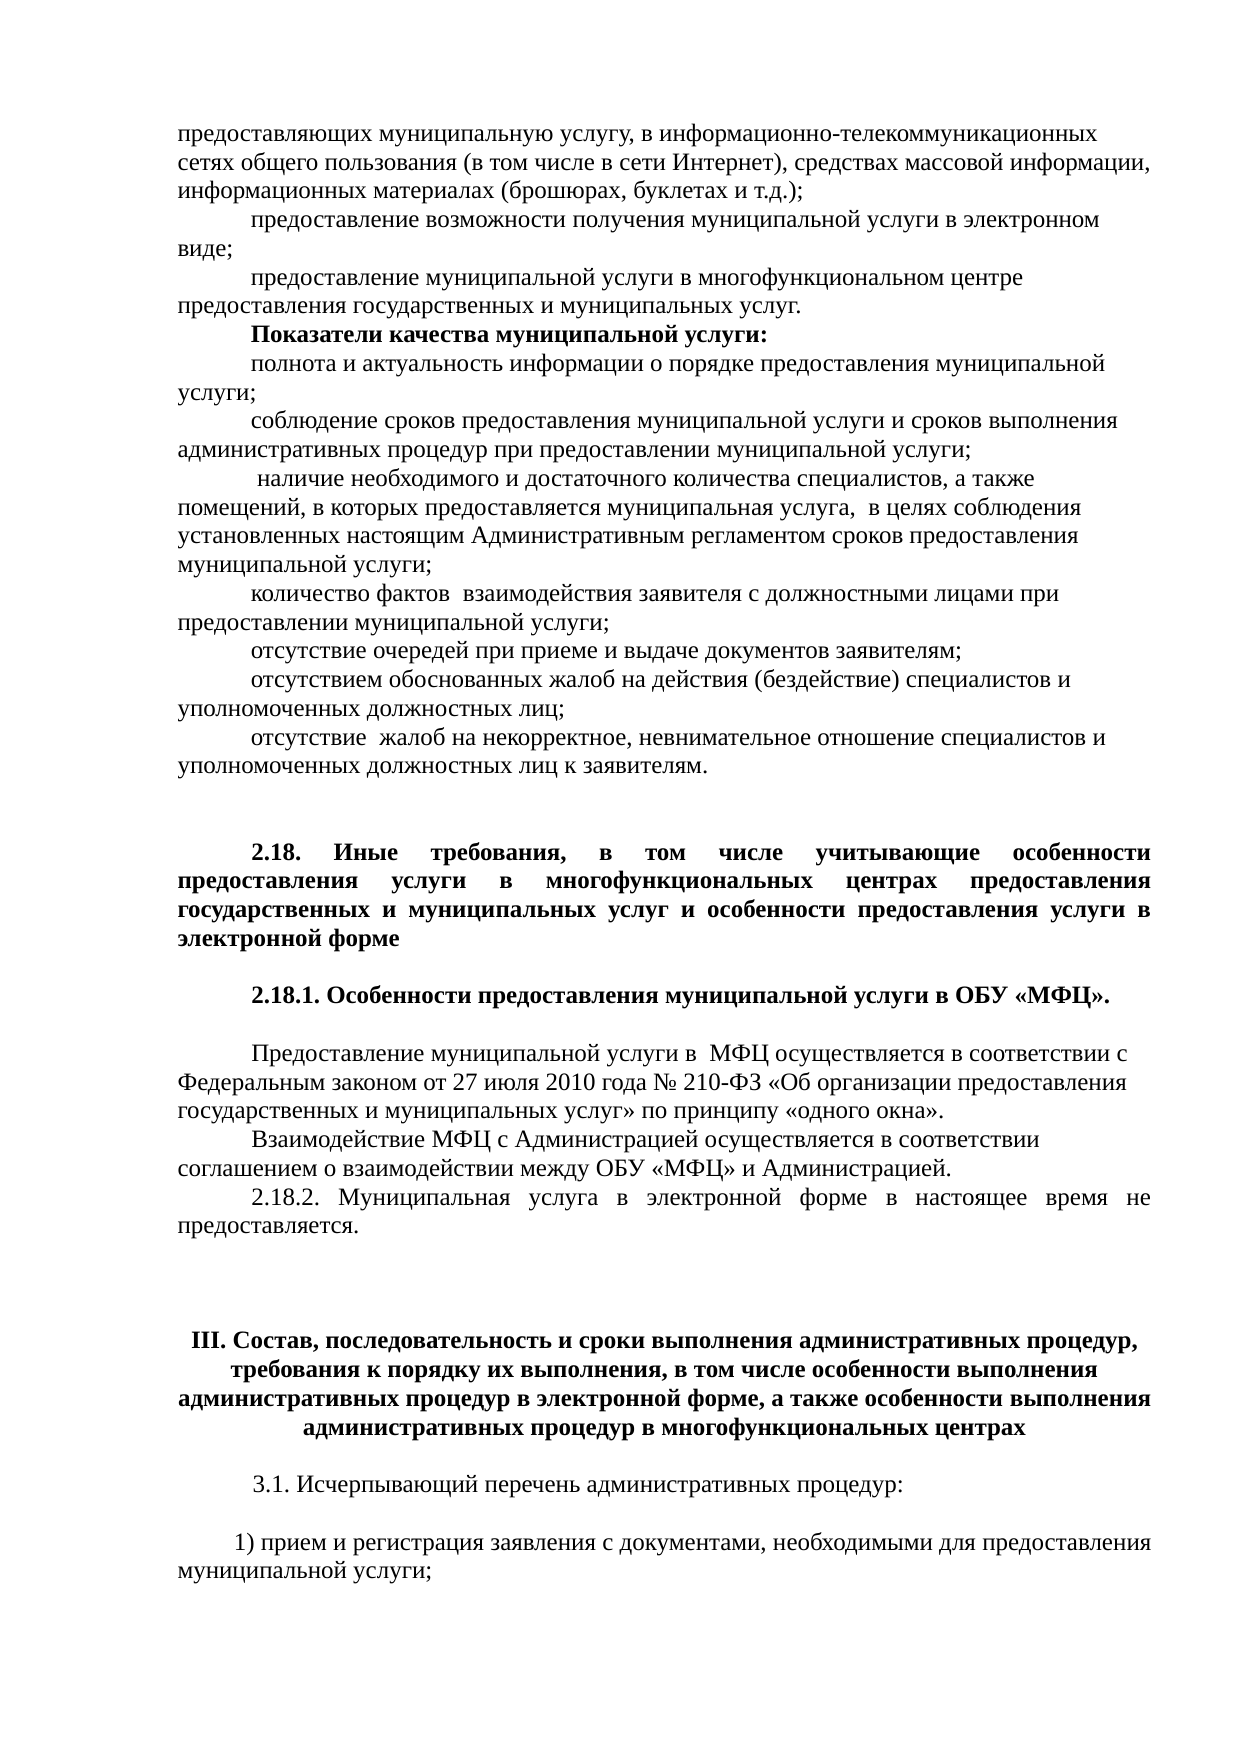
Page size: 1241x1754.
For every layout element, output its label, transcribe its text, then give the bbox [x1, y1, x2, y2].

text 2.18. Иные требования, в том числе учитывающие особенности предоставления услуги в многофункциональных центрах предоставления государственных и муниципальных услуг и особенности предоставления услуги в электронной форме [177, 837, 1152, 952]
text 2.18.1. Особенности предоставления муниципальной услуги в ОБУ «МФЦ». [177, 981, 1152, 1009]
text соблюдение сроков предоставления муниципальной услуги и сроков выполнения административных процедур при предоставлении муниципальной услуги; [177, 406, 1152, 463]
text отсутствие жалоб на некорректное, невнимательное отношение специалистов и уполномоченных должностных лиц к заявителям. [177, 722, 1152, 779]
text 2.18.2. Муниципальная услуга в электронной форме в настоящее время не предоставляется. [177, 1182, 1152, 1239]
text предоставление муниципальной услуги в многофункциональном центре предоставления государственных и муниципальных услуг. [177, 262, 1152, 319]
text 3.1. Исчерпывающий перечень административных процедур: [177, 1469, 1152, 1498]
text отсутствие очередей при приеме и выдаче документов заявителям; [177, 636, 1152, 664]
text полнота и актуальность информации о порядке предоставления муниципальной услуги; [177, 348, 1152, 406]
text наличие необходимого и достаточного количества специалистов, а также помещений, в которых предоставляется муниципальная услуга, в целях соблюдения установленных настоящим Административным регламентом сроков предоставления муниципальной услуги; [177, 463, 1152, 578]
text 1) прием и регистрация заявления с документами, необходимыми для предоставления муниципальной услуги; [177, 1527, 1152, 1584]
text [177, 118, 1152, 204]
text Предоставление муниципальной услуги в МФЦ осуществляется в соответствии с Федеральным законом от 27 июля 2010 года № 210-ФЗ «Об организации предоставления государственных и муниципальных услуг» по принципу «одного окна». [177, 1038, 1152, 1124]
text Взаимодействие МФЦ с Администрацией осуществляется в соответствии соглашением о взаимодействии между ОБУ «МФЦ» и Администрацией. [177, 1124, 1152, 1182]
text количество фактов взаимодействия заявителя с должностными лицами при предоставлении муниципальной услуги; [177, 578, 1152, 636]
text Показатели качества муниципальной услуги: [177, 319, 1152, 348]
text предоставление возможности получения муниципальной услуги в электронном виде; [177, 204, 1152, 262]
text III. Состав, последовательность и сроки выполнения административных процедур, требования к порядку их выполнения, в том числе особенности выполнения административных процедур в электронной форме, а также особенности выполнения административных процедур в многофункциональных центрах [177, 1326, 1152, 1441]
text отсутствием обоснованных жалоб на действия (бездействие) специалистов и уполномоченных должностных лиц; [177, 664, 1152, 722]
